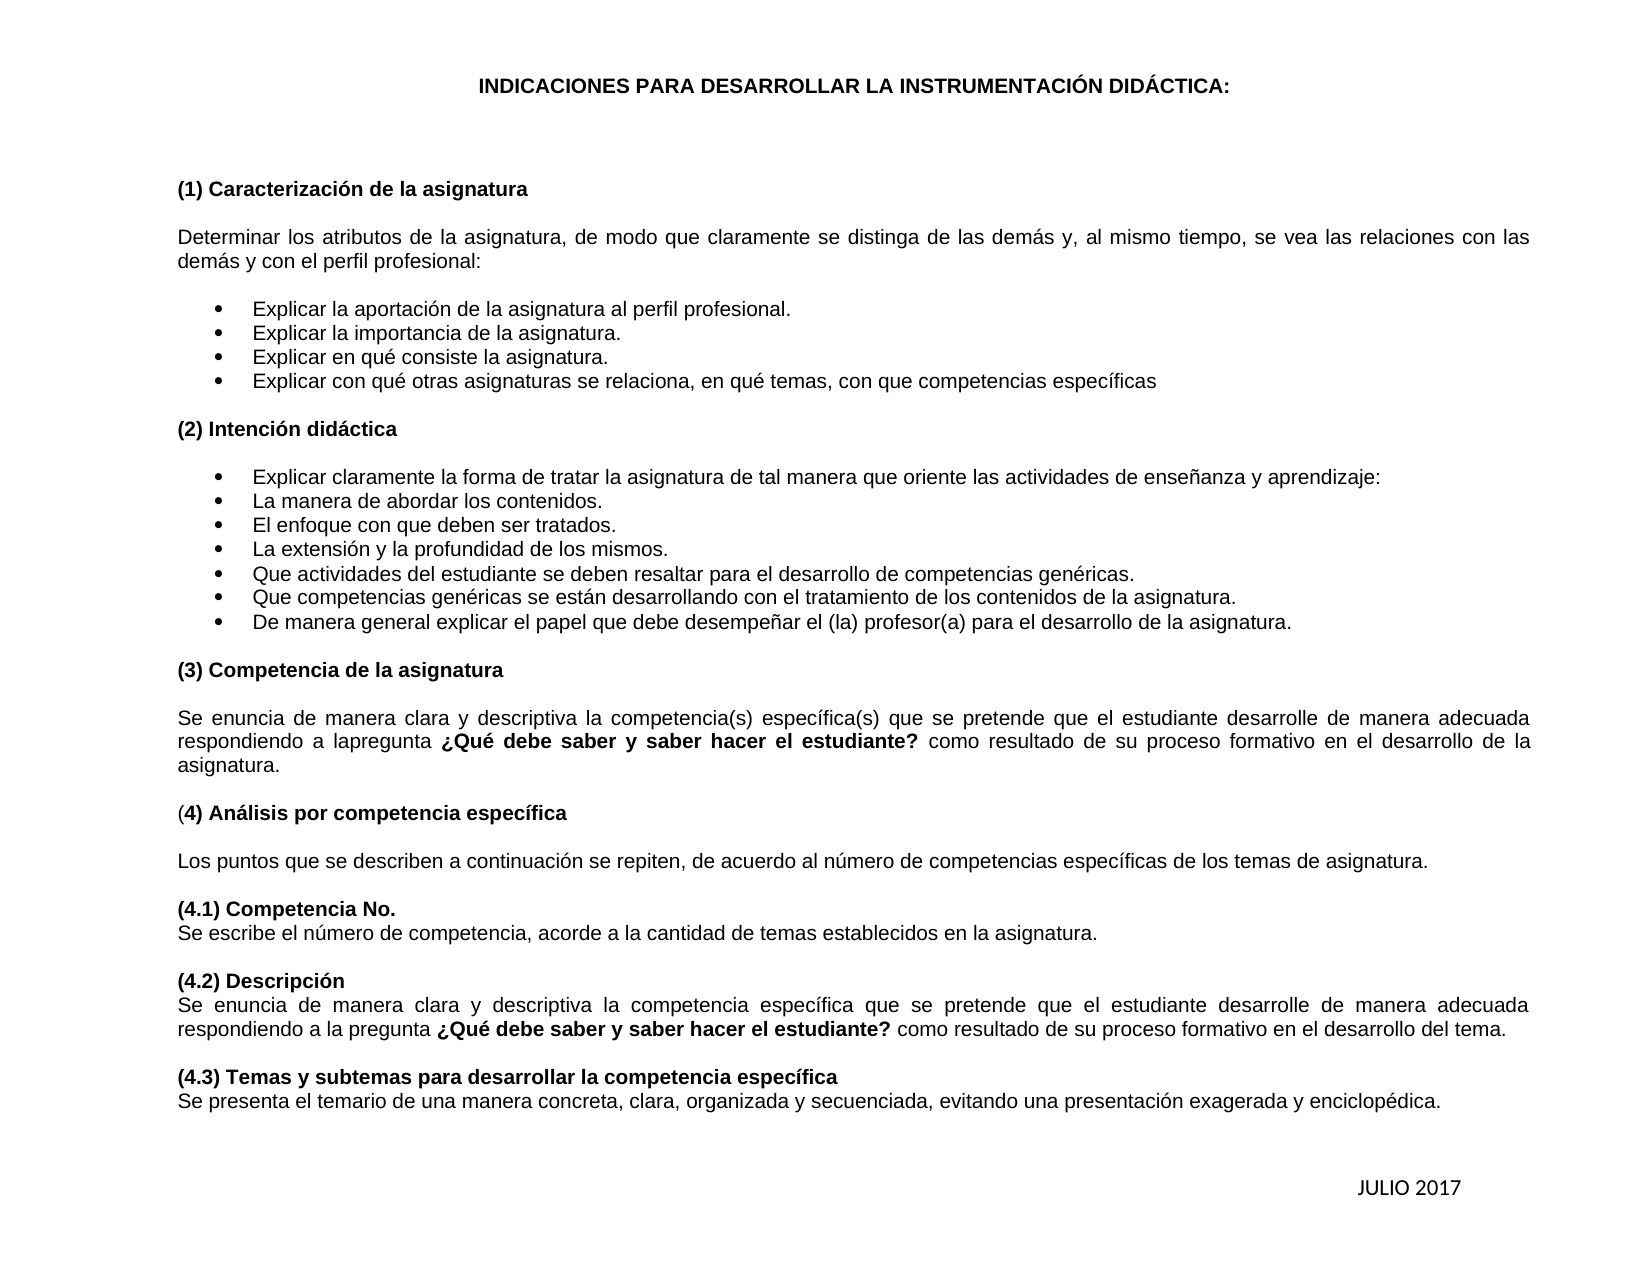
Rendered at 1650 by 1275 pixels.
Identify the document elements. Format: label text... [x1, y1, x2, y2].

list De manera general explicar el papel que debe desempeñar el (la) profesor(a) para el desarrollo de la asignatura. [215, 609, 1532, 633]
list Explicar con qué otras asignaturas se relaciona, en qué temas, con que competencias específicas [215, 369, 1532, 393]
text (2) Intención didáctica [177, 417, 1532, 441]
list La extensión y la profundidad de los mismos. [215, 537, 1532, 561]
text Los puntos que se describen a continuación se repiten, de acuerdo al número de competencias específicas de los temas de asignatura. [177, 849, 1532, 873]
text (4.1) Competencia No. [177, 897, 1532, 921]
text Se enuncia de manera clara y descriptiva la competencia específica que se pretende que el estudiante desarrolle de manera adecuada respondiendo a la pregunta ¿Qué debe saber y saber hacer el estudiante? como resultado de su proceso formativo en el desarrollo del tema. [177, 993, 1532, 1041]
list Explicar claramente la forma de tratar la asignatura de tal manera que oriente las actividades de enseñanza y aprendizaje: [215, 465, 1532, 489]
text Determinar los atributos de la asignatura, de modo que claramente se distinga de las demás y, al mismo tiempo, se vea las relaciones con las demás y con el perfil profesional: [177, 225, 1532, 273]
list La manera de abordar los contenidos. [215, 489, 1532, 513]
text (1) Caracterización de la asignatura [177, 177, 1532, 201]
text (4.3) Temas y subtemas para desarrollar la competencia específica [177, 1065, 1532, 1089]
list Que actividades del estudiante se deben resaltar para el desarrollo de competencias genéricas. [215, 561, 1532, 585]
text Se enuncia de manera clara y descriptiva la competencia(s) específica(s) que se pretende que el estudiante desarrolle de manera adecuada respondiendo a lapregunta ¿Qué debe saber y saber hacer el estudiante? como resultado de su proceso formativo en el desarrollo de la asignatura. [177, 705, 1532, 777]
text (3) Competencia de la asignatura [177, 657, 1532, 681]
text (4.2) Descripción [177, 969, 1532, 993]
list Explicar la aportación de la asignatura al perfil profesional. [215, 297, 1532, 321]
list Que competencias genéricas se están desarrollando con el tratamiento de los contenidos de la asignatura. [215, 585, 1532, 609]
text Se presenta el temario de una manera concreta, clara, organizada y secuenciada, evitando una presentación exagerada y enciclopédica. [177, 1089, 1532, 1113]
text (4) Análisis por competencia específica [177, 801, 1532, 825]
list Explicar la importancia de la asignatura. [215, 321, 1532, 345]
text Se escribe el número de competencia, acorde a la cantidad de temas establecidos en la asignatura. [177, 921, 1532, 945]
list El enfoque con que deben ser tratados. [215, 513, 1532, 537]
list Explicar en qué consiste la asignatura. [215, 345, 1532, 369]
